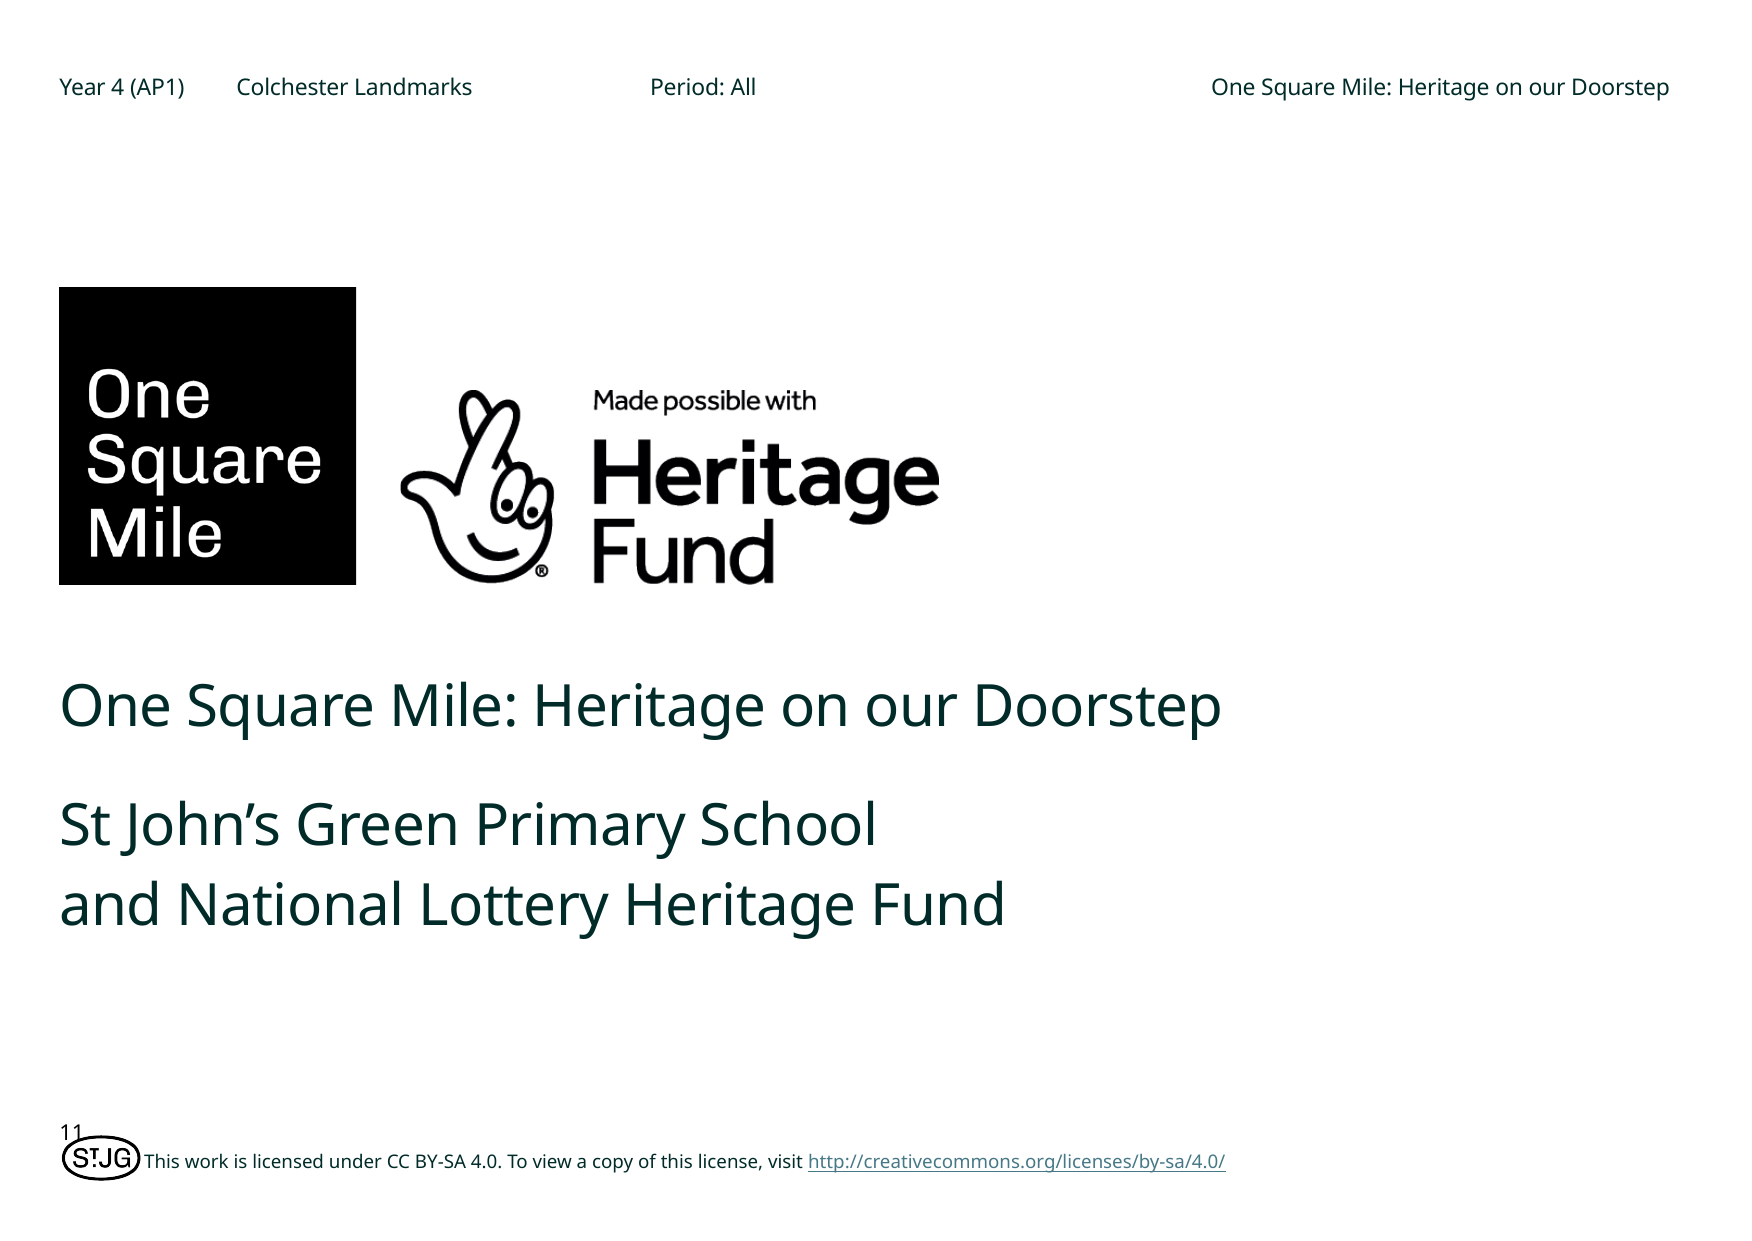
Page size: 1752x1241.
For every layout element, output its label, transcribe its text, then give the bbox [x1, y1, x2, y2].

title St John’s Green Primary School and National Lottery Heritage Fund [59, 743, 1678, 942]
picture [60, 1132, 143, 1184]
picture [400, 390, 939, 585]
picture [59, 287, 357, 585]
title One Square Mile: Heritage on our Doorstep [59, 664, 1678, 743]
